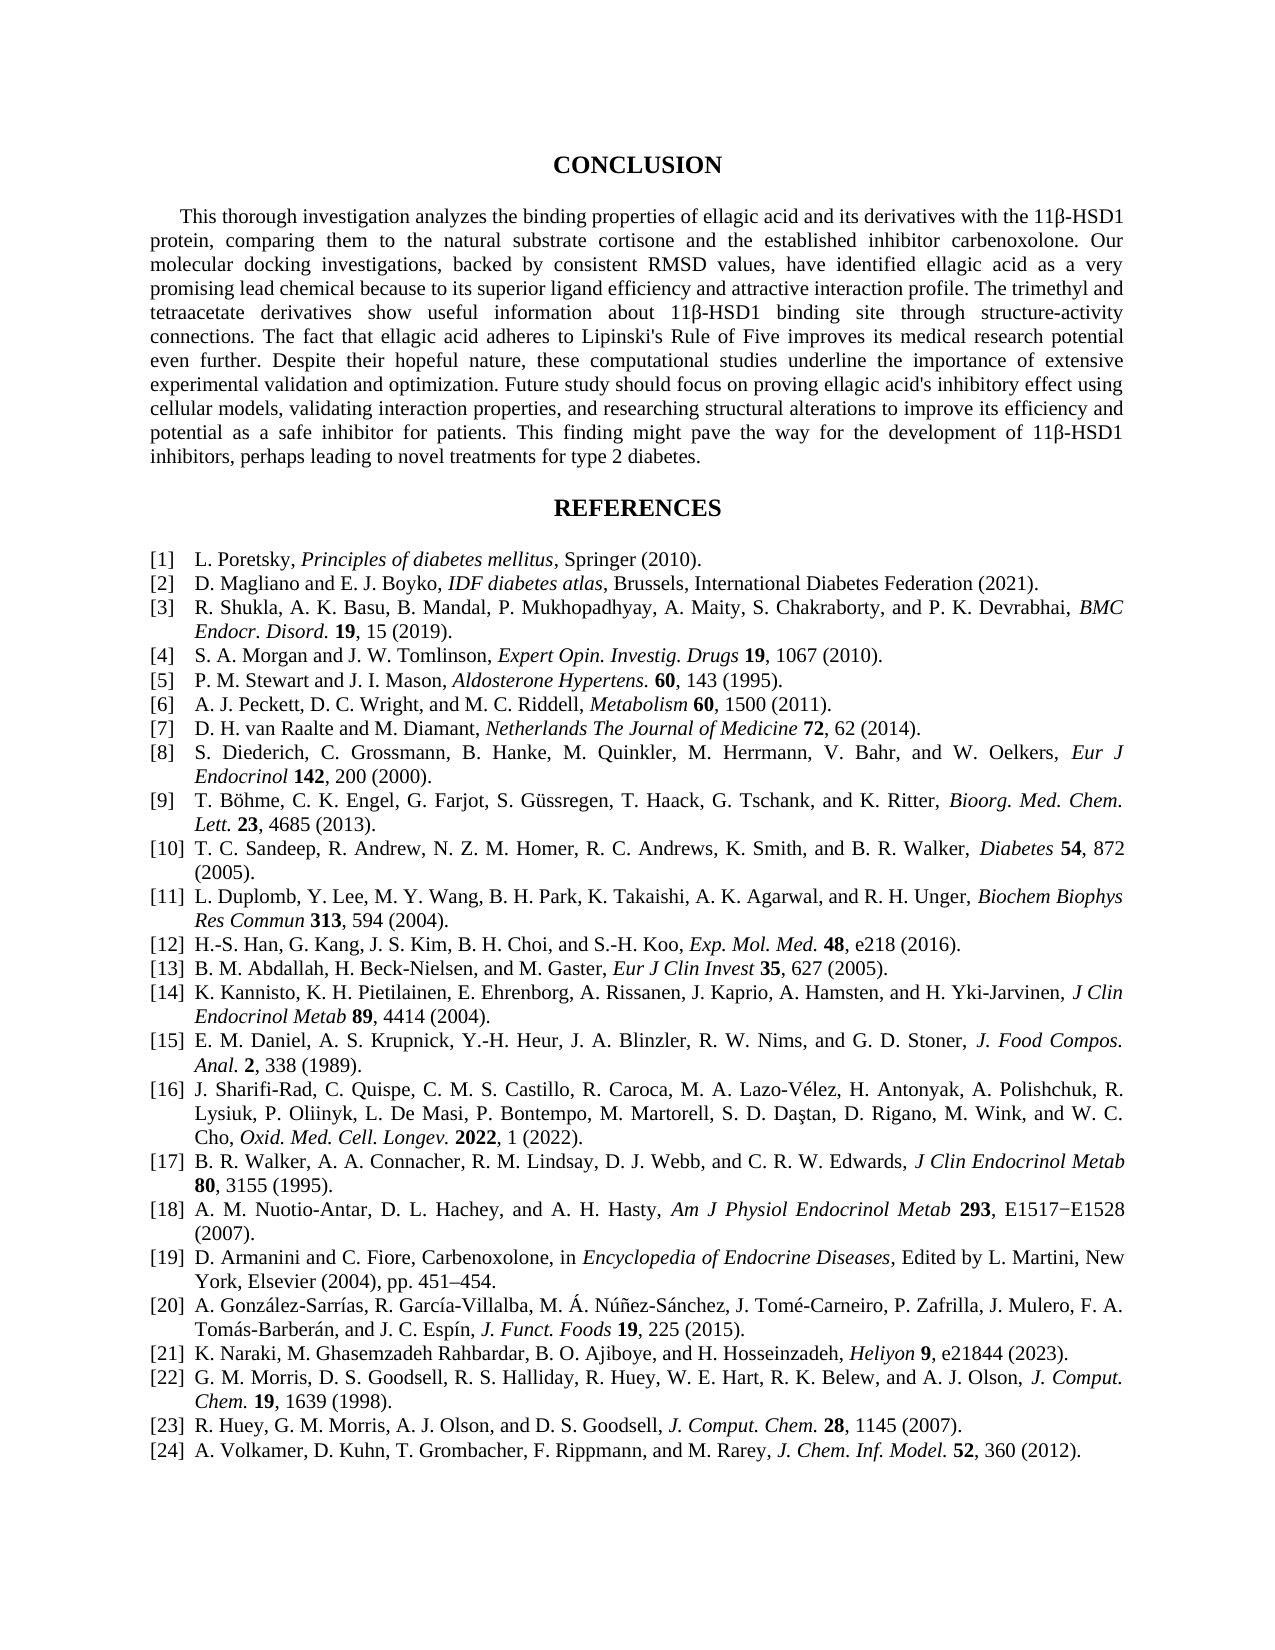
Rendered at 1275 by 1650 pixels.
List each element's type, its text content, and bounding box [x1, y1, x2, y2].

list L. Duplomb, Y. Lee, M. Y. Wang, B. H. Park, K. Takaishi, A. K. Agarwal, and R. H. Unger, Biochem Biophys Res Commun 313, 594 (2004). [150, 884, 1125, 932]
list D. Armanini and C. Fiore, Carbenoxolone, in Encyclopedia of Endocrine Diseases, Edited by L. Martini, New York, Elsevier (2004), pp. 451–454. [150, 1245, 1125, 1293]
subtitle CONCLUSION [150, 150, 1125, 179]
list A. Volkamer, D. Kuhn, T. Grombacher, F. Rippmann, and M. Rarey, J. Chem. Inf. Model. 52, 360 (2012). [150, 1437, 1125, 1462]
list D. Magliano and E. J. Boyko, IDF diabetes atlas, Brussels, International Diabetes Federation (2021). [150, 571, 1125, 595]
list R. Huey, G. M. Morris, A. J. Olson, and D. S. Goodsell, J. Comput. Chem. 28, 1145 (2007). [150, 1413, 1125, 1437]
list D. H. van Raalte and M. Diamant, Netherlands The Journal of Medicine 72, 62 (2014). [150, 716, 1125, 740]
list B. M. Abdallah, H. Beck-Nielsen, and M. Gaster, Eur J Clin Invest 35, 627 (2005). [150, 956, 1125, 980]
list A. González-Sarrías, R. García-Villalba, M. Á. Núñez-Sánchez, J. Tomé-Carneiro, P. Zafrilla, J. Mulero, F. A. Tomás-Barberán, and J. C. Espín, J. Funct. Foods 19, 225 (2015). [150, 1293, 1125, 1341]
list S. Diederich, C. Grossmann, B. Hanke, M. Quinkler, M. Herrmann, V. Bahr, and W. Oelkers, Eur J Endocrinol 142, 200 (2000). [150, 740, 1125, 788]
text This thorough investigation analyzes the binding properties of ellagic acid and its derivatives with the 11β-HSD1 protein, comparing them to the natural substrate cortisone and the established inhibitor carbenoxolone. Our molecular docking investigations, backed by consistent RMSD values, have identified ellagic acid as a very promising lead chemical because to its superior ligand efficiency and attractive interaction profile. The trimethyl and tetraacetate derivatives show useful information about 11β-HSD1 binding site through structure-activity connections. The fact that ellagic acid adheres to Lipinski's Rule of Five improves its medical research potential even further. Despite their hopeful nature, these computational studies underline the importance of extensive experimental validation and optimization. Future study should focus on proving ellagic acid's inhibitory effect using cellular models, validating interaction properties, and researching structural alterations to improve its efficiency and potential as a safe inhibitor for patients. This finding might pave the way for the development of 11β-HSD1 inhibitors, perhaps leading to novel treatments for type 2 diabetes. [150, 204, 1125, 468]
list K. Kannisto, K. H. Pietilainen, E. Ehrenborg, A. Rissanen, J. Kaprio, A. Hamsten, and H. Yki-Jarvinen, J Clin Endocrinol Metab 89, 4414 (2004). [150, 980, 1125, 1028]
list L. Poretsky, Principles of diabetes mellitus, Springer (2010). [150, 547, 1125, 571]
list S. A. Morgan and J. W. Tomlinson, Expert Opin. Investig. Drugs 19, 1067 (2010). [150, 643, 1125, 667]
list T. Böhme, C. K. Engel, G. Farjot, S. Güssregen, T. Haack, G. Tschank, and K. Ritter, Bioorg. Med. Chem. Lett. 23, 4685 (2013). [150, 788, 1125, 836]
list J. Sharifi-Rad, C. Quispe, C. M. S. Castillo, R. Caroca, M. A. Lazo-Vélez, H. Antonyak, A. Polishchuk, R. Lysiuk, P. Oliinyk, L. De Masi, P. Bontempo, M. Martorell, S. D. Daştan, D. Rigano, M. Wink, and W. C. Cho, Oxid. Med. Cell. Longev. 2022, 1 (2022). [150, 1077, 1125, 1149]
list H.-S. Han, G. Kang, J. S. Kim, B. H. Choi, and S.-H. Koo, Exp. Mol. Med. 48, e218 (2016). [150, 932, 1125, 956]
list P. M. Stewart and J. I. Mason, Aldosterone Hypertens. 60, 143 (1995). [150, 667, 1125, 692]
list A. M. Nuotio-Antar, D. L. Hachey, and A. H. Hasty, Am J Physiol Endocrinol Metab 293, E1517−E1528 (2007). [150, 1197, 1125, 1245]
list K. Naraki, M. Ghasemzadeh Rahbardar, B. O. Ajiboye, and H. Hosseinzadeh, Heliyon 9, e21844 (2023). [150, 1341, 1125, 1365]
list R. Shukla, A. K. Basu, B. Mandal, P. Mukhopadhyay, A. Maity, S. Chakraborty, and P. K. Devrabhai, BMC Endocr. Disord. 19, 15 (2019). [150, 595, 1125, 643]
list A. J. Peckett, D. C. Wright, and M. C. Riddell, Metabolism 60, 1500 (2011). [150, 692, 1125, 716]
list G. M. Morris, D. S. Goodsell, R. S. Halliday, R. Huey, W. E. Hart, R. K. Belew, and A. J. Olson, J. Comput. Chem. 19, 1639 (1998). [150, 1365, 1125, 1413]
list E. M. Daniel, A. S. Krupnick, Y.-H. Heur, J. A. Blinzler, R. W. Nims, and G. D. Stoner, J. Food Compos. Anal. 2, 338 (1989). [150, 1028, 1125, 1077]
list B. R. Walker, A. A. Connacher, R. M. Lindsay, D. J. Webb, and C. R. W. Edwards, J Clin Endocrinol Metab 80, 3155 (1995). [150, 1149, 1125, 1197]
subtitle REFERENCES [150, 493, 1125, 522]
list T. C. Sandeep, R. Andrew, N. Z. M. Homer, R. C. Andrews, K. Smith, and B. R. Walker, Diabetes 54, 872 (2005). [150, 836, 1125, 884]
